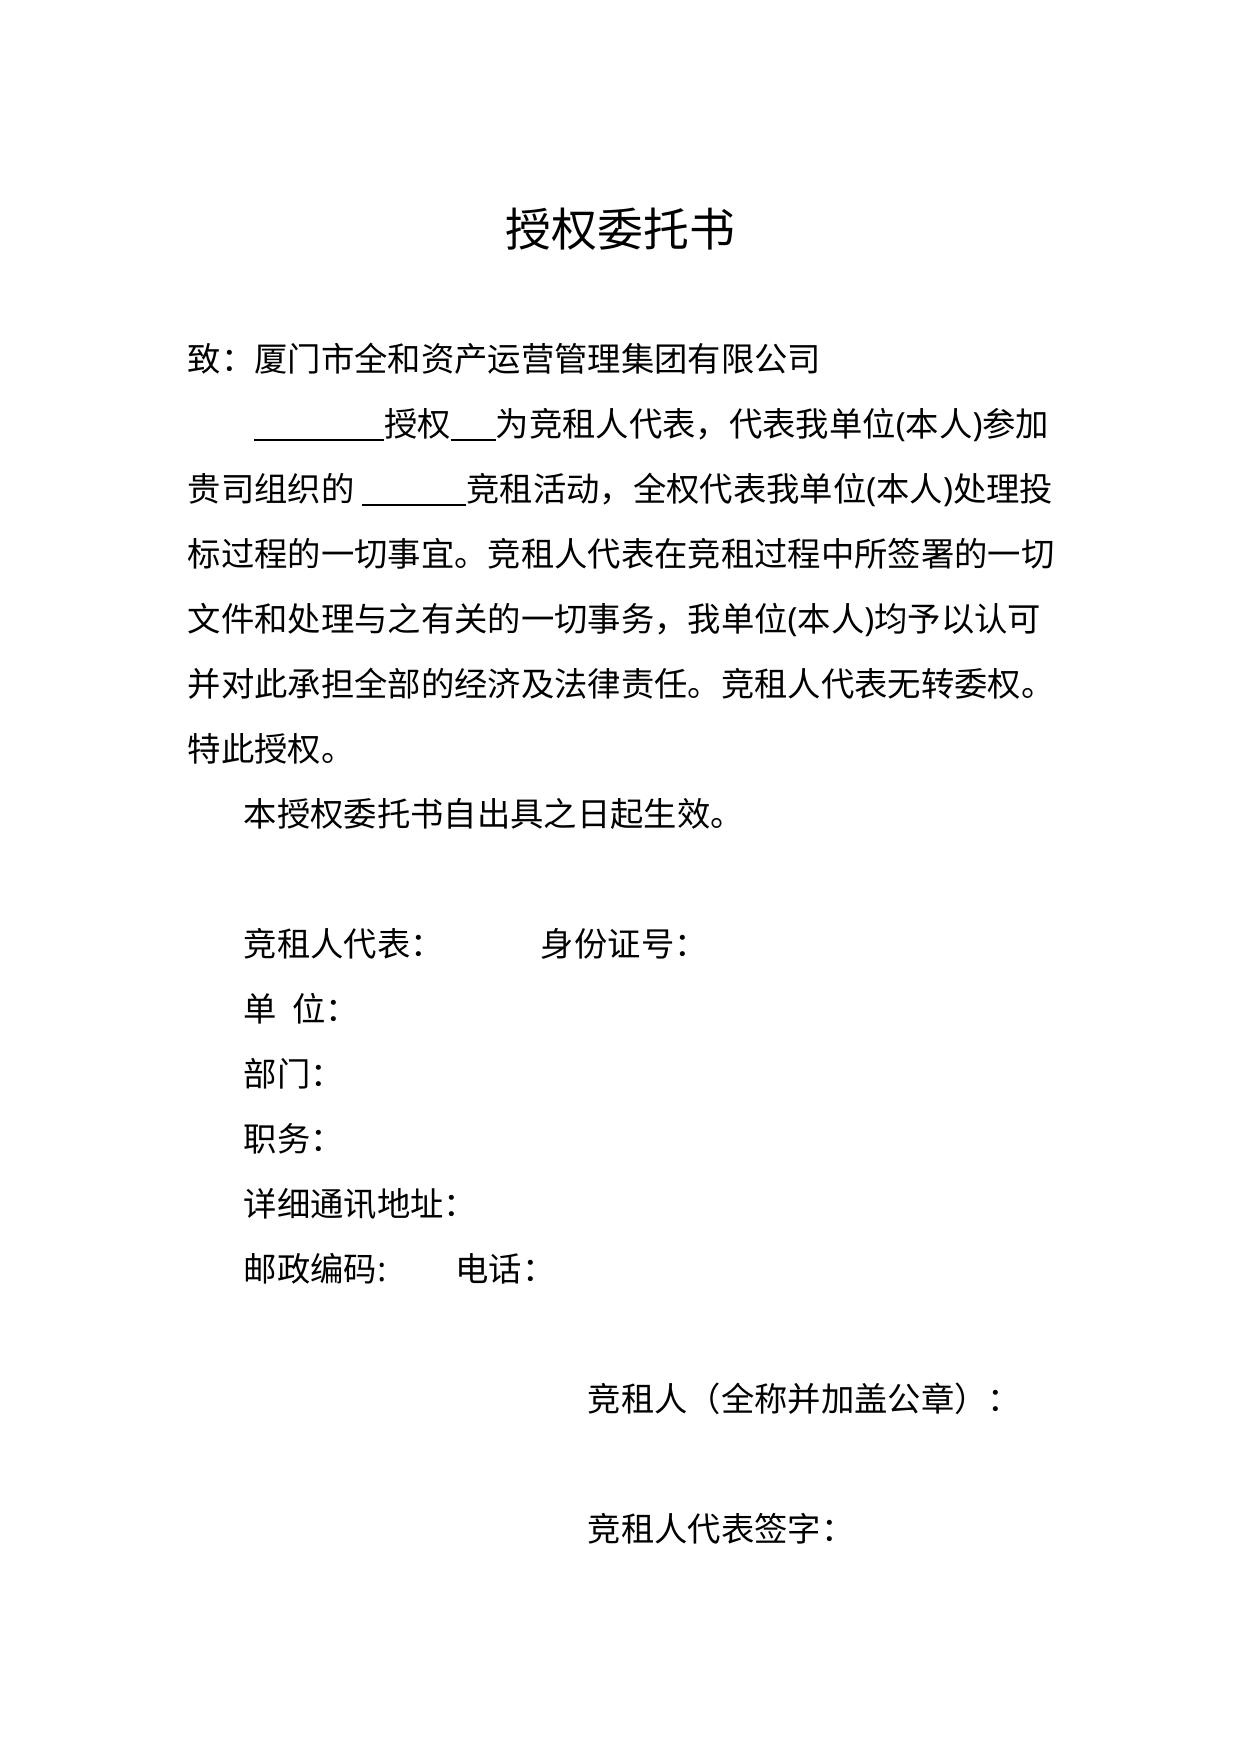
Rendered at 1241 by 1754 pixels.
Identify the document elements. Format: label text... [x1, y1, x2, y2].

text 竞租人（全称并加盖公章）： [187, 1364, 1059, 1429]
text 部门： [187, 1039, 1059, 1104]
text 竞租人代表： 身份证号： [187, 909, 1059, 974]
text 竞租人代表签字： [187, 1494, 1059, 1559]
text 单 位： [187, 974, 1059, 1039]
text 致：厦门市全和资产运营管理集团有限公司 [187, 324, 1059, 389]
text 详细通讯地址： [187, 1169, 1059, 1234]
text 邮政编码: 电话： [187, 1234, 1059, 1299]
text 授权委托书 [187, 178, 1053, 308]
text 本授权委托书自出具之日起生效。 [187, 779, 1059, 844]
text 授权 为竞租人代表，代表我单位(本人)参加贵司组织的 竞租活动，全权代表我单位(本人)处理投标过程的一切事宜。竞租人代表在竞租过程中所签署的一切文件和处理与之有关的一切事务，我单位(本人)均予以认可并对此承担全部的经济及法律责任。竞租人代表无转委权。特此授权。 [187, 389, 1059, 779]
text 职务： [187, 1104, 1059, 1169]
